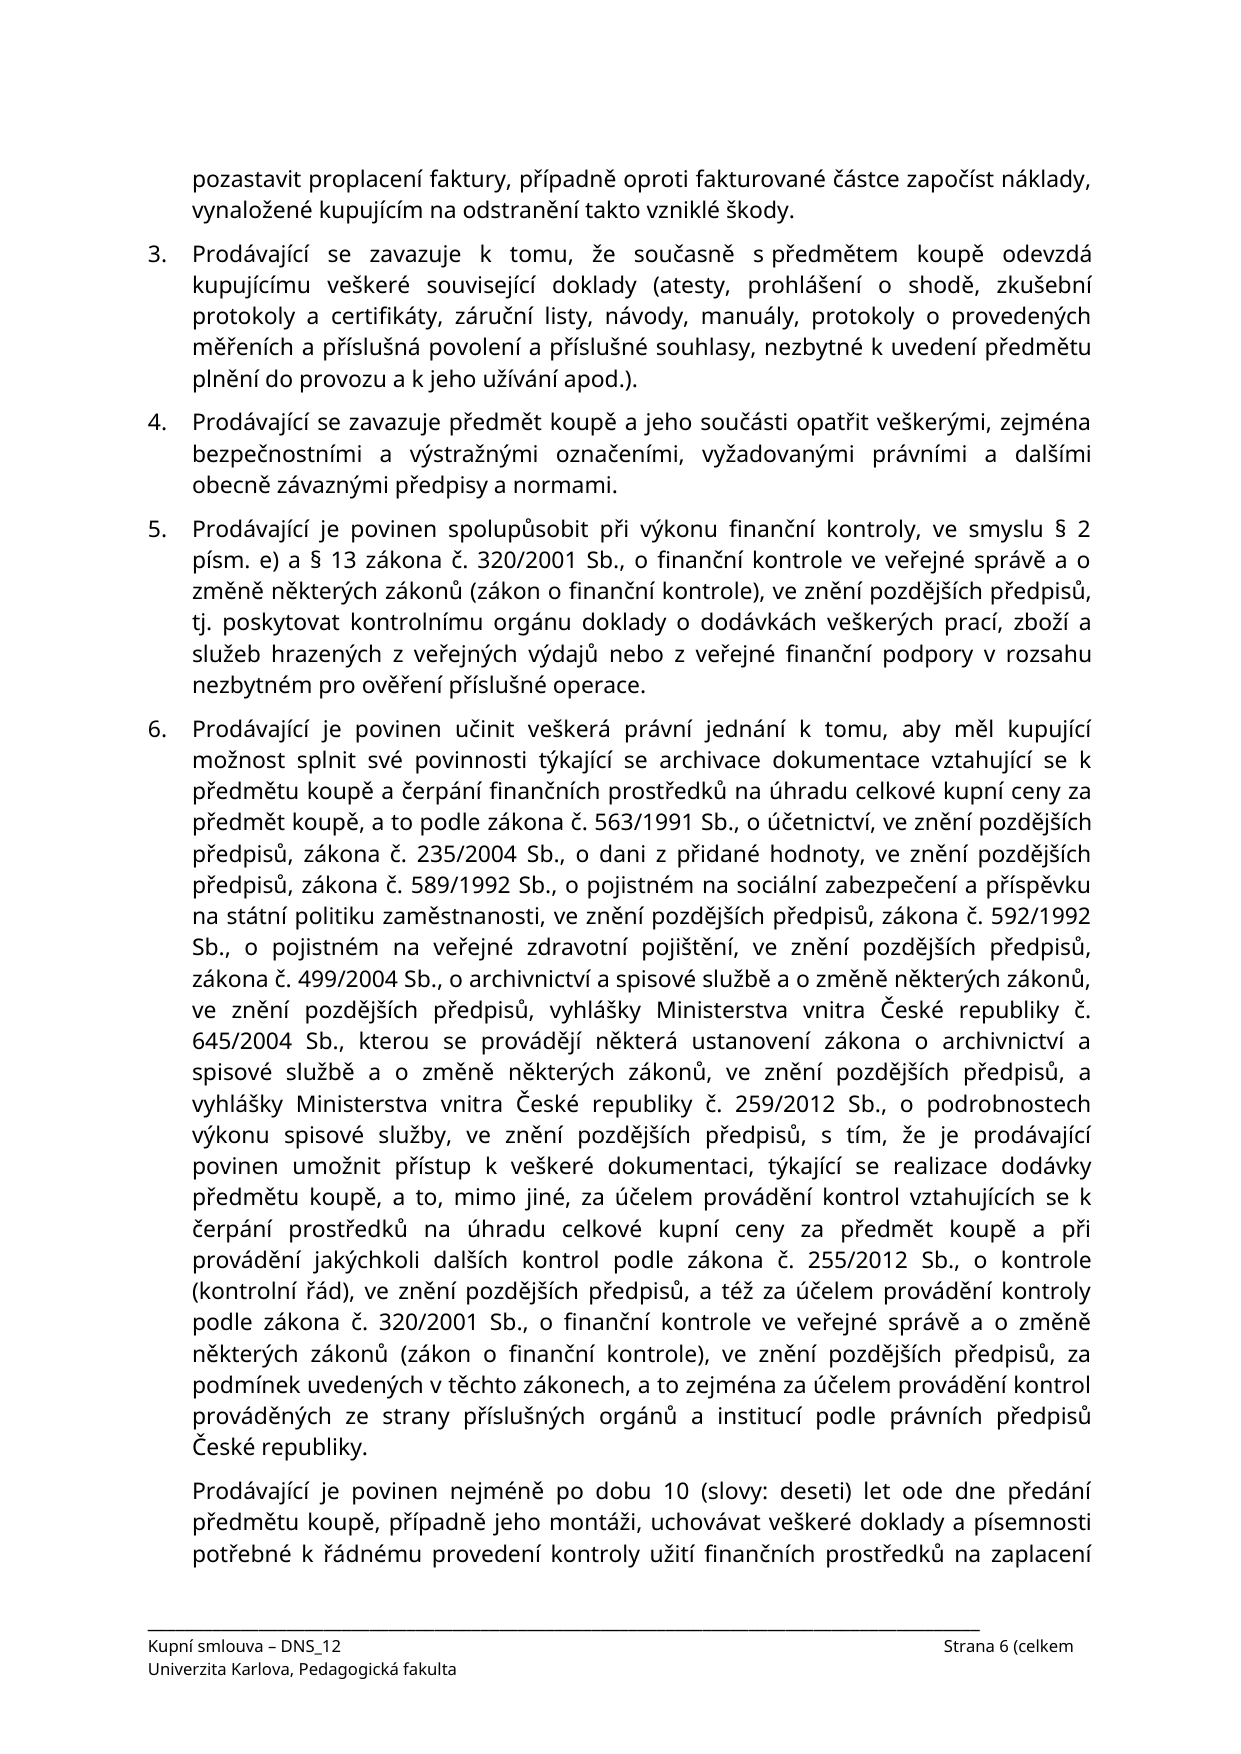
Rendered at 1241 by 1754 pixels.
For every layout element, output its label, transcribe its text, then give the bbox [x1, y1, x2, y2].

list Prodávající je povinen učinit veškerá právní jednání k tomu, aby měl kupující možnost splnit své povinnosti týkající se archivace dokumentace vztahující se k předmětu koupě a čerpání finančních prostředků na úhradu celkové kupní ceny za předmět koupě, a to podle zákona č. 563/1991 Sb., o účetnictví, ve znění pozdějších předpisů, zákona č. 235/2004 Sb., o dani z přidané hodnoty, ve znění pozdějších předpisů, zákona č. 589/1992 Sb., o pojistném na sociální zabezpečení a příspěvku na státní politiku zaměstnanosti, ve znění pozdějších předpisů, zákona č. 592/1992 Sb., o pojistném na veřejné zdravotní pojištění, ve znění pozdějších předpisů, zákona č. 499/2004 Sb., o archivnictví a spisové službě a o změně některých zákonů, ve znění pozdějších předpisů, vyhlášky Ministerstva vnitra České republiky č. 645/2004 Sb., kterou se provádějí některá ustanovení zákona o archivnictví a spisové službě a o změně některých zákonů, ve znění pozdějších předpisů, a vyhlášky Ministerstva vnitra České republiky č. 259/2012 Sb., o podrobnostech výkonu spisové služby, ve znění pozdějších předpisů, s tím, že je prodávající povinen umožnit přístup k veškeré dokumentaci, týkající se realizace dodávky předmětu koupě, a to, mimo jiné, za účelem provádění kontrol vztahujících se k čerpání prostředků na úhradu celkové kupní ceny za předmět koupě a při provádění jakýchkoli dalších kontrol podle zákona č. 255/2012 Sb., o kontrole (kontrolní řád), ve znění pozdějších předpisů, a též za účelem provádění kontroly podle zákona č. 320/2001 Sb., o finanční kontrole ve veřejné správě a o změně některých zákonů (zákon o finanční kontrole), ve znění pozdějších předpisů, za podmínek uvedených v těchto zákonech, a to zejména za účelem provádění kontrol prováděných ze strany příslušných orgánů a institucí podle právních předpisů České republiky. [148, 712, 1093, 1462]
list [192, 1475, 1093, 1569]
list Prodávající je povinen spolupůsobit při výkonu finanční kontroly, ve smyslu § 2 písm. e) a § 13 zákona č. 320/2001 Sb., o finanční kontrole ve veřejné správě a o změně některých zákonů (zákon o finanční kontrole), ve znění pozdějších předpisů, tj. poskytovat kontrolnímu orgánu doklady o dodávkách veškerých prací, zboží a služeb hrazených z veřejných výdajů nebo z veřejné finanční podpory v rozsahu nezbytném pro ověření příslušné operace. [148, 512, 1093, 700]
list Prodávající se zavazuje k tomu, že současně s předmětem koupě odevzdá kupujícímu veškeré související doklady (atesty, prohlášení o shodě, zkušební protokoly a certifikáty, záruční listy, návody, manuály, protokoly o provedených měřeních a příslušná povolení a příslušné souhlasy, nezbytné k uvedení předmětu plnění do provozu a k jeho užívání apod.). [148, 237, 1093, 394]
list Prodávající se zavazuje předmět koupě a jeho součásti opatřit veškerými, zejména bezpečnostními a výstražnými označeními, vyžadovanými právními a dalšími obecně závaznými předpisy a normami. [148, 406, 1093, 500]
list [148, 162, 1093, 225]
